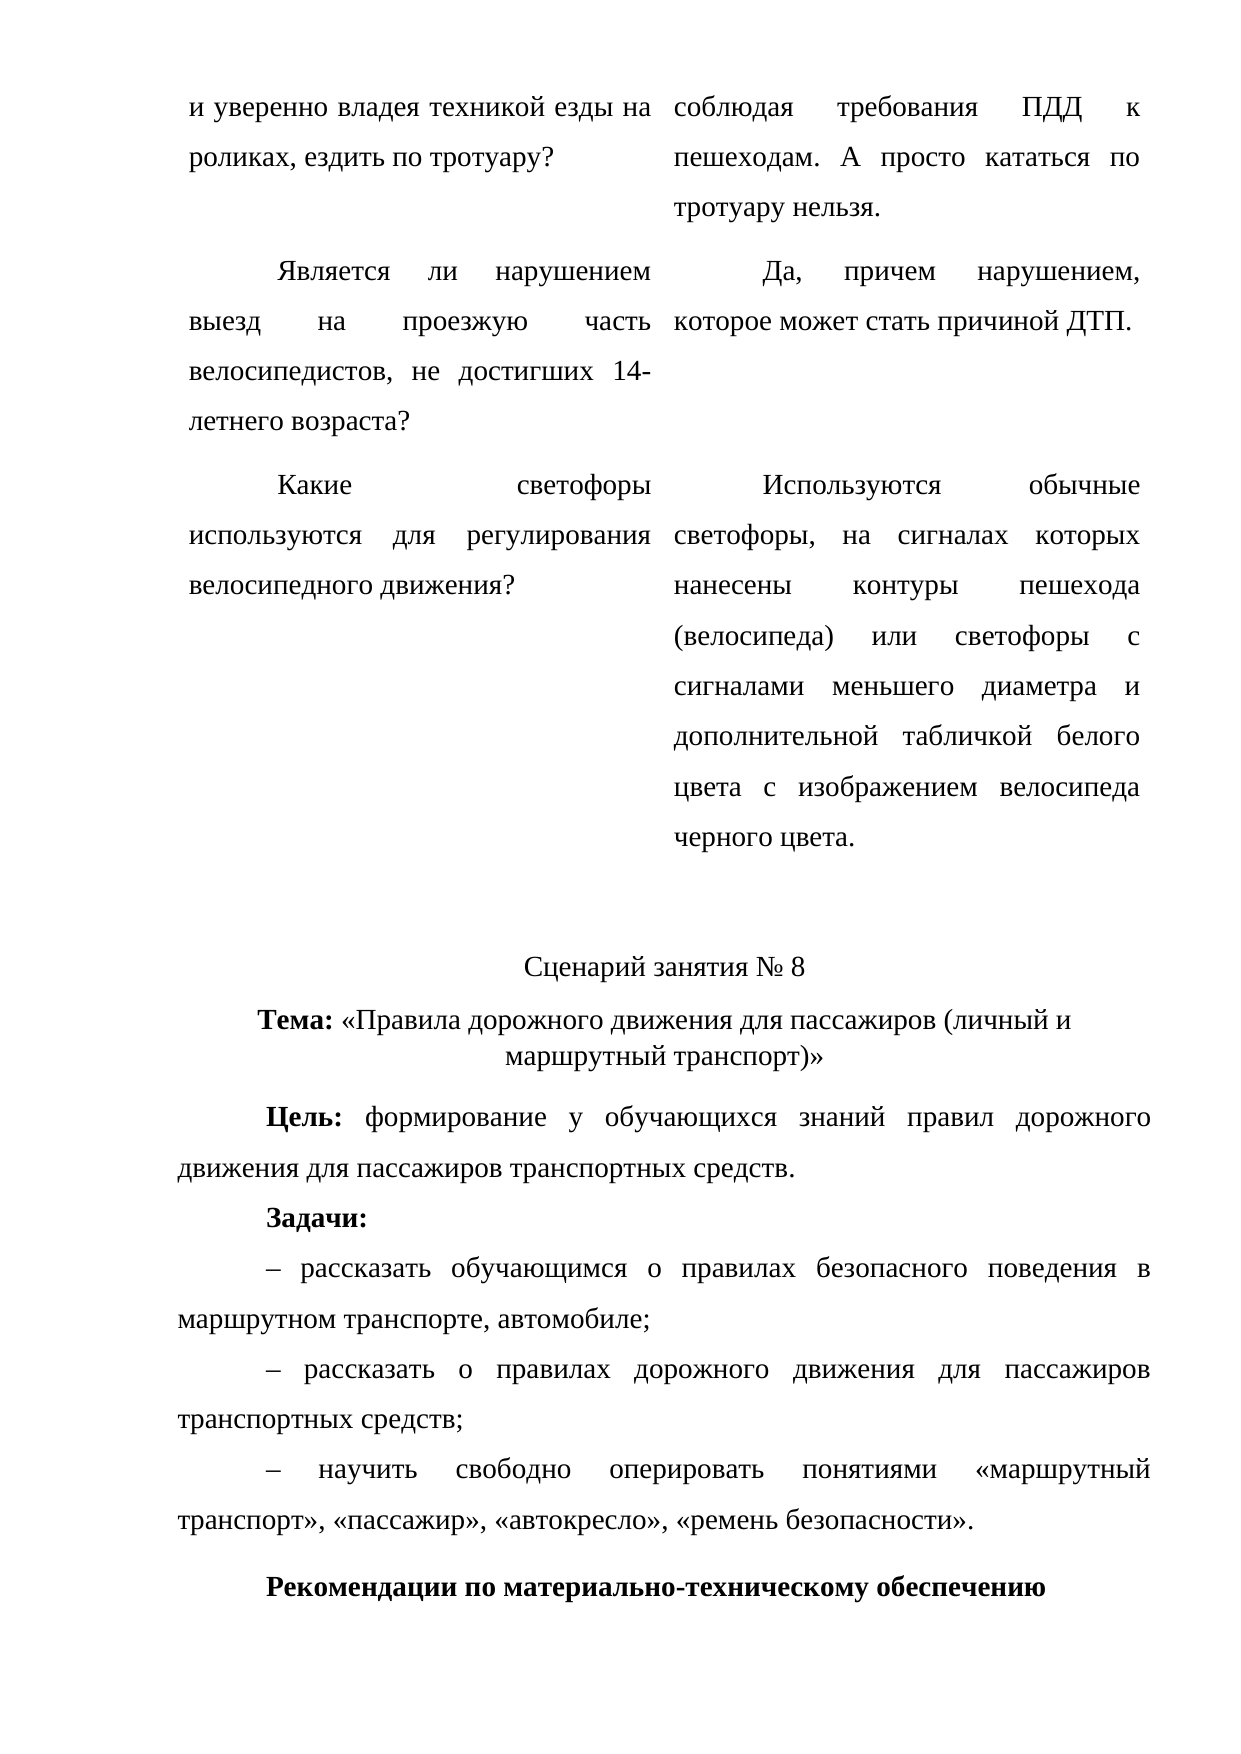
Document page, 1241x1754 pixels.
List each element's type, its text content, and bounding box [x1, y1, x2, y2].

text – рассказать обучающимся о правилах безопасного поведения в маршрутном транспорте, автомобиле; [177, 1250, 1152, 1334]
text Задачи: [177, 1200, 1152, 1234]
table_cell Используются обычные светофоры, на сигналах которых нанесены контуры пешехода (велосипеда) или светофоры с сигналами меньшего диаметра и дополнительной табличкой белого цвета с изображением велосипеда черного цвета. [663, 467, 1152, 882]
text Рекомендации по материально-техническому обеспечению [177, 1569, 1152, 1602]
text Сценарий занятия № 8 [177, 949, 1152, 983]
table_cell Какие светофоры используются для регулирования велосипедного движения? [177, 467, 662, 882]
table_cell Можно, но только при этом соблюдая требования ПДД к пешеходам. А просто кататься по тротуару нельзя. [663, 89, 1152, 253]
table_cell Можно ли, достигнув 14 лет и уверенно владея техникой езды на роликах, ездить по тротуару? [177, 89, 662, 253]
table_cell Да, причем нарушением, которое может стать причиной ДТП. [663, 253, 1152, 467]
subtitle Тема: «Правила дорожного движения для пассажиров (личный и маршрутный транспорт)» [177, 1002, 1152, 1072]
table_cell Является ли нарушением выезд на проезжую часть велосипедистов, не достигших 14-летнего возраста? [177, 253, 662, 467]
text – рассказать о правилах дорожного движения для пассажиров транспортных средств; [177, 1351, 1152, 1435]
text – научить свободно оперировать понятиями «маршрутный транспорт», «пассажир», «автокресло», «ремень безопасности». [177, 1452, 1152, 1536]
text Цель: формирование у обучающихся знаний правил дорожного движения для пассажиров транспортных средств. [177, 1099, 1152, 1183]
